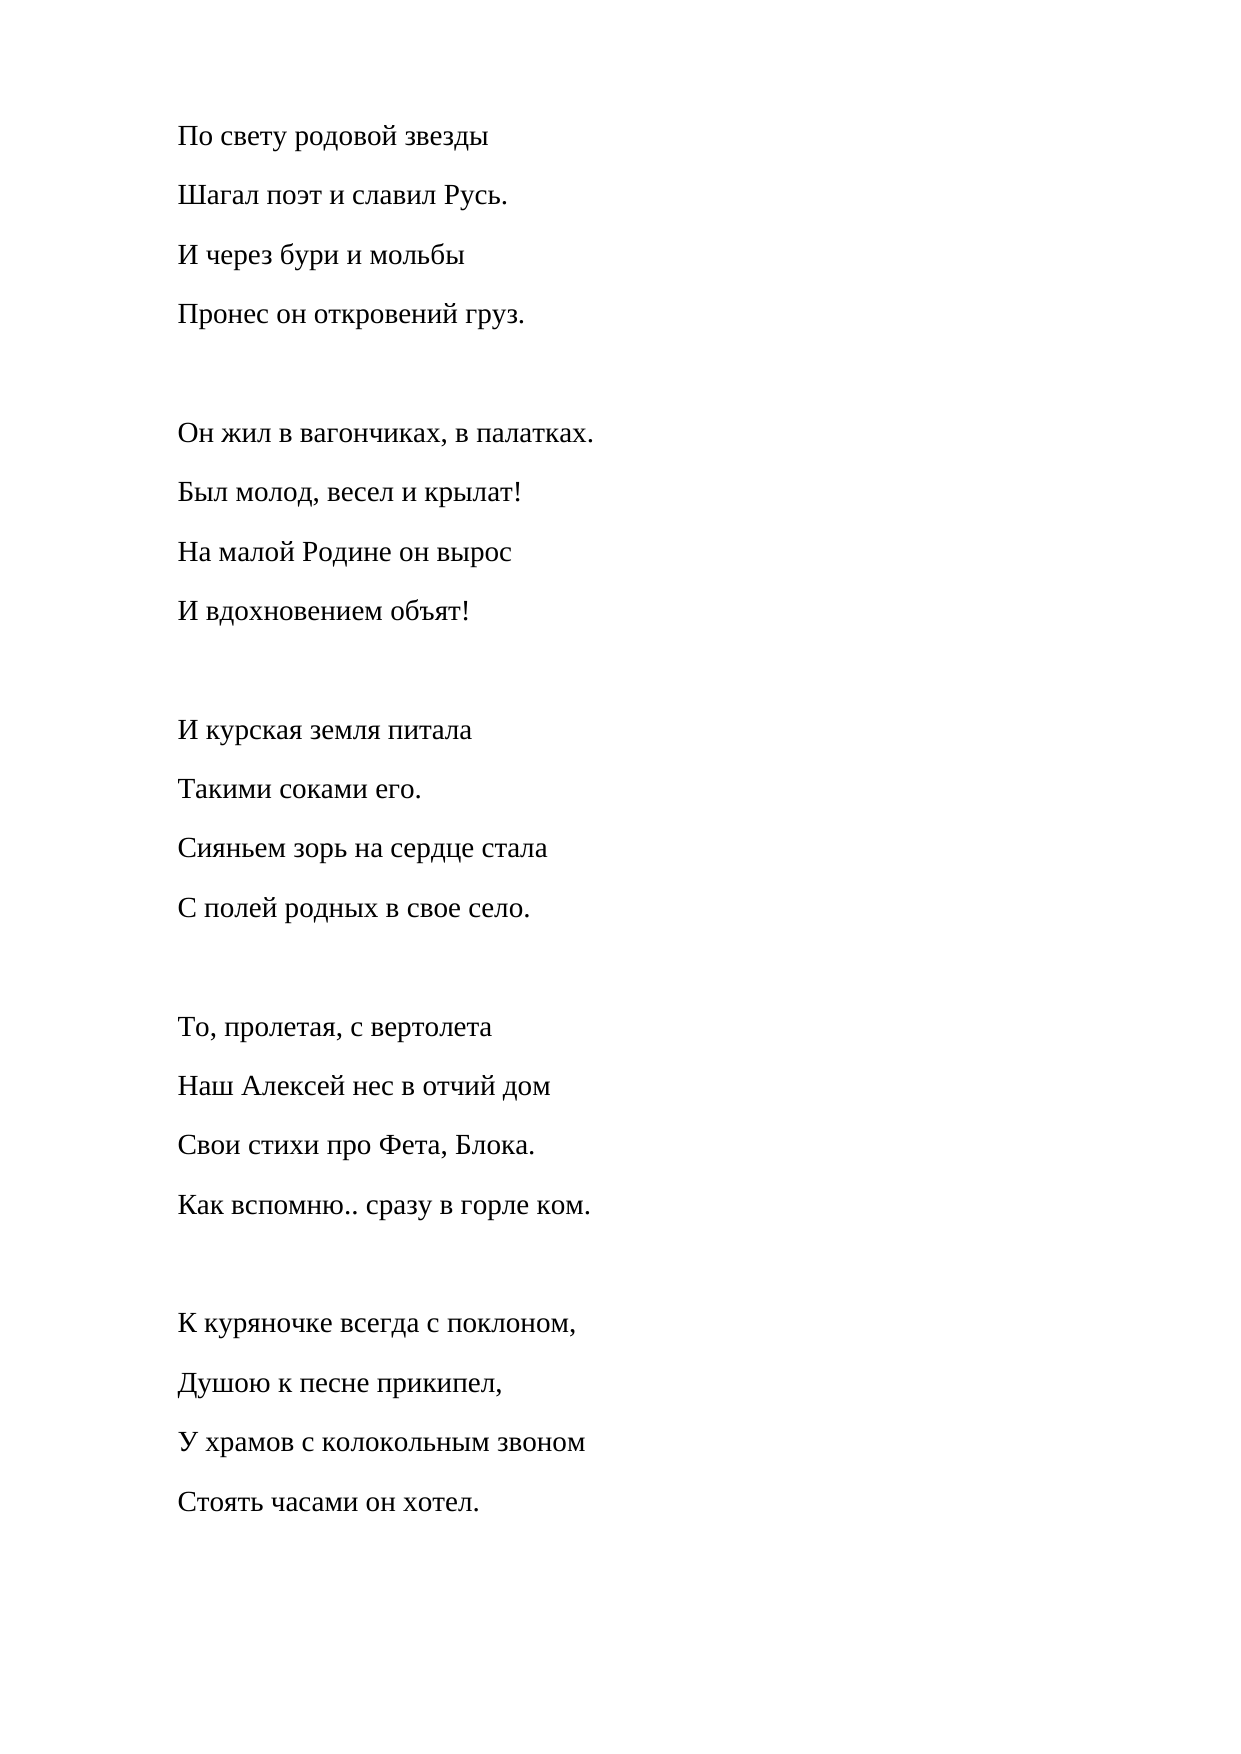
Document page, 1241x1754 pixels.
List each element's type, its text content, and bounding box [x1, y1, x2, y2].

text Шагал поэт и славил Русь. [177, 177, 1152, 211]
text И курская земля питала [177, 712, 1152, 745]
text Он жил в вагончиках, в палатках. [177, 415, 1152, 448]
text По свету родовой звезды [177, 118, 1152, 152]
text На малой Родине он вырос [177, 534, 1152, 567]
text Сияньем зорь на сердце стала [177, 831, 1152, 864]
text Стоять часами он хотел. [177, 1484, 1152, 1517]
text И вдохновением объят! [177, 593, 1152, 627]
text Наш Алексей нес в отчий дом [177, 1068, 1152, 1102]
text Душою к песне прикипел, [177, 1365, 1152, 1398]
text То, пролетая, с вертолета [177, 1009, 1152, 1042]
text Был молод, весел и крылат! [177, 474, 1152, 508]
text У храмов с колокольным звоном [177, 1424, 1152, 1458]
text Пронес он откровений груз. [177, 296, 1152, 330]
text И через бури и мольбы [177, 237, 1152, 270]
text С полей родных в свое село. [177, 890, 1152, 923]
text Такими соками его. [177, 771, 1152, 805]
text К куряночке всегда с поклоном, [177, 1306, 1152, 1339]
text Свои стихи про Фета, Блока. [177, 1127, 1152, 1161]
text Как вспомню.. сразу в горле ком. [177, 1187, 1152, 1220]
